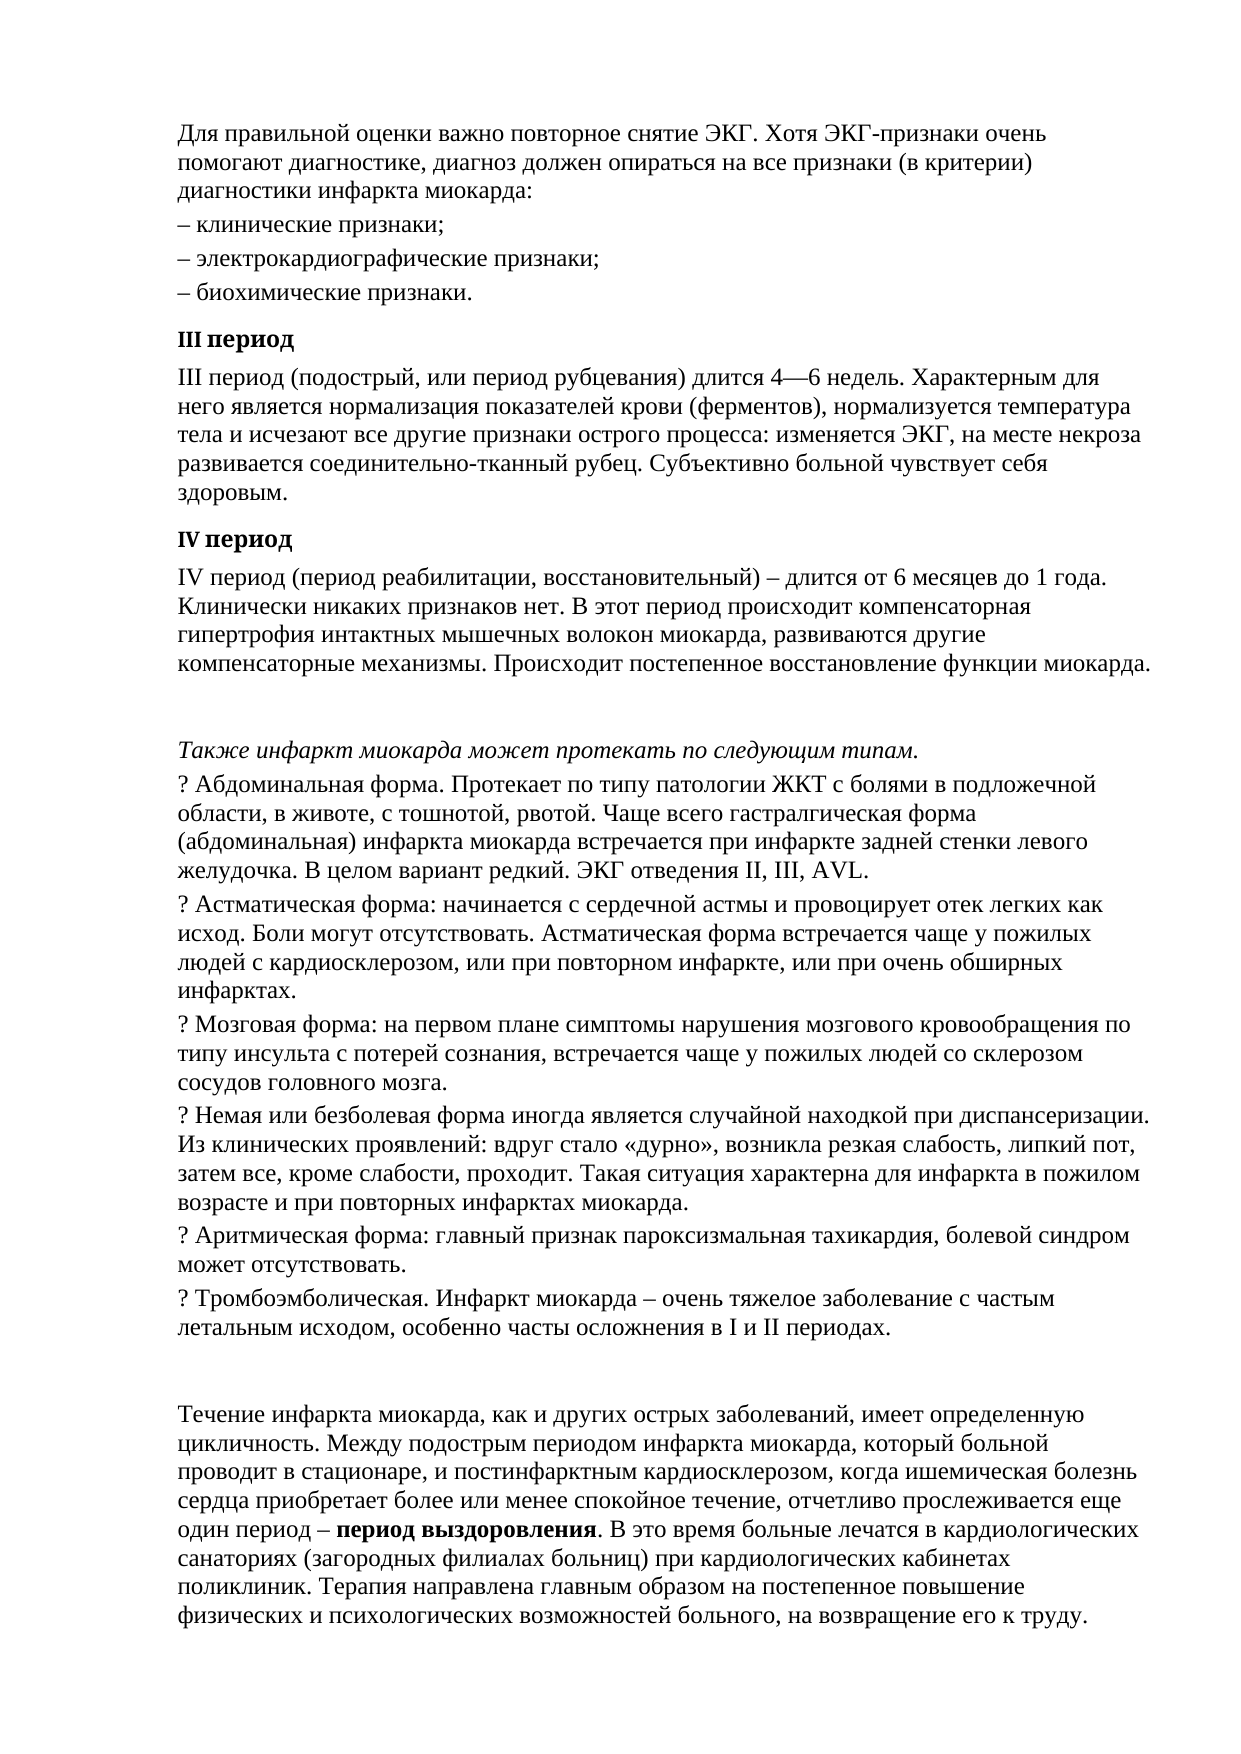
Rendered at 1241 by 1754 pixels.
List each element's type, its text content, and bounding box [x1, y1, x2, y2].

text ? Тромбоэмболическая. Инфаркт миокарда – очень тяжелое заболевание с частым летальным исходом, особенно часты осложнения в I и II периодах. [177, 1283, 1152, 1341]
text ? Мозговая форма: на первом плане симптомы нарушения мозгового кровообращения по типу инсульта с потерей сознания, встречается чаще у пожилых людей со склерозом сосудов головного мозга. [177, 1009, 1152, 1095]
text – электрокардиографические признаки; [177, 243, 1152, 272]
text – биохимические признаки. [177, 277, 1152, 306]
text III период (подострый, или период рубцевания) длится 4—6 недель. Характерным для него является нормализация показателей крови (ферментов), нормализуется температура тела и исчезают все другие признаки острого процесса: изменяется ЭКГ, на месте некроза развивается соединительно-тканный рубец. Субъективно больной чувствует себя здоровым. [177, 362, 1152, 506]
text ? Астматическая форма: начинается с сердечной астмы и провоцирует отек легких как исход. Боли могут отсутствовать. Астматическая форма встречается чаще у пожилых людей с кардиосклерозом, или при повторном инфаркте, или при очень обширных инфарктах. [177, 889, 1152, 1004]
text Также инфаркт миокарда может протекать по следующим типам. [177, 735, 1152, 764]
text ? Аритмическая форма: главный признак пароксизмальная тахикардия, болевой синдром может отсутствовать. [177, 1221, 1152, 1278]
subtitle III период [177, 327, 1152, 353]
text Течение инфаркта миокарда, как и других острых заболеваний, имеет определенную цикличность. Между подострым периодом инфаркта миокарда, который больной проводит в стационаре, и постинфарктным кардиосклерозом, когда ишемическая болезнь сердца приобретает более или менее спокойное течение, отчетливо прослеживается еще один период – период выздоровления. В это время больные лечатся в кардиологических санаториях (загородных филиалах больниц) при кардиологических кабинетах поликлиник. Терапия направлена главным образом на постепенное повышение физических и психологических возможностей больного, на возвращение его к труду. [177, 1399, 1152, 1629]
text ? Абдоминальная форма. Протекает по типу патологии ЖКТ с болями в подложечной области, в животе, с тошнотой, рвотой. Чаще всего гастралгическая форма (абдоминальная) инфаркта миокарда встречается при инфаркте задней стенки левого желудочка. В целом вариант редкий. ЭКГ отведения II, III, AVL. [177, 769, 1152, 884]
text Для правильной оценки важно повторное снятие ЭКГ. Хотя ЭКГ-признаки очень помогают диагностике, диагноз должен опираться на все признаки (в критерии) диагностики инфаркта миокарда: [177, 118, 1152, 204]
text – клинические признаки; [177, 209, 1152, 238]
subtitle IV период [177, 527, 1152, 553]
text ? Немая или безболевая форма иногда является случайной находкой при диспансеризации. Из клинических проявлений: вдруг стало «дурно», возникла резкая слабость, липкий пот, затем все, кроме слабости, проходит. Такая ситуация характерна для инфаркта в пожилом возрасте и при повторных инфарктах миокарда. [177, 1101, 1152, 1216]
text IV период (период реабилитации, восстановительный) – длится от 6 месяцев до 1 года. Клинически никаких признаков нет. В этот период происходит компенсаторная гипертрофия интактных мышечных волокон миокарда, развиваются другие компенсаторные механизмы. Происходит постепенное восстановление функции миокарда. [177, 562, 1152, 677]
